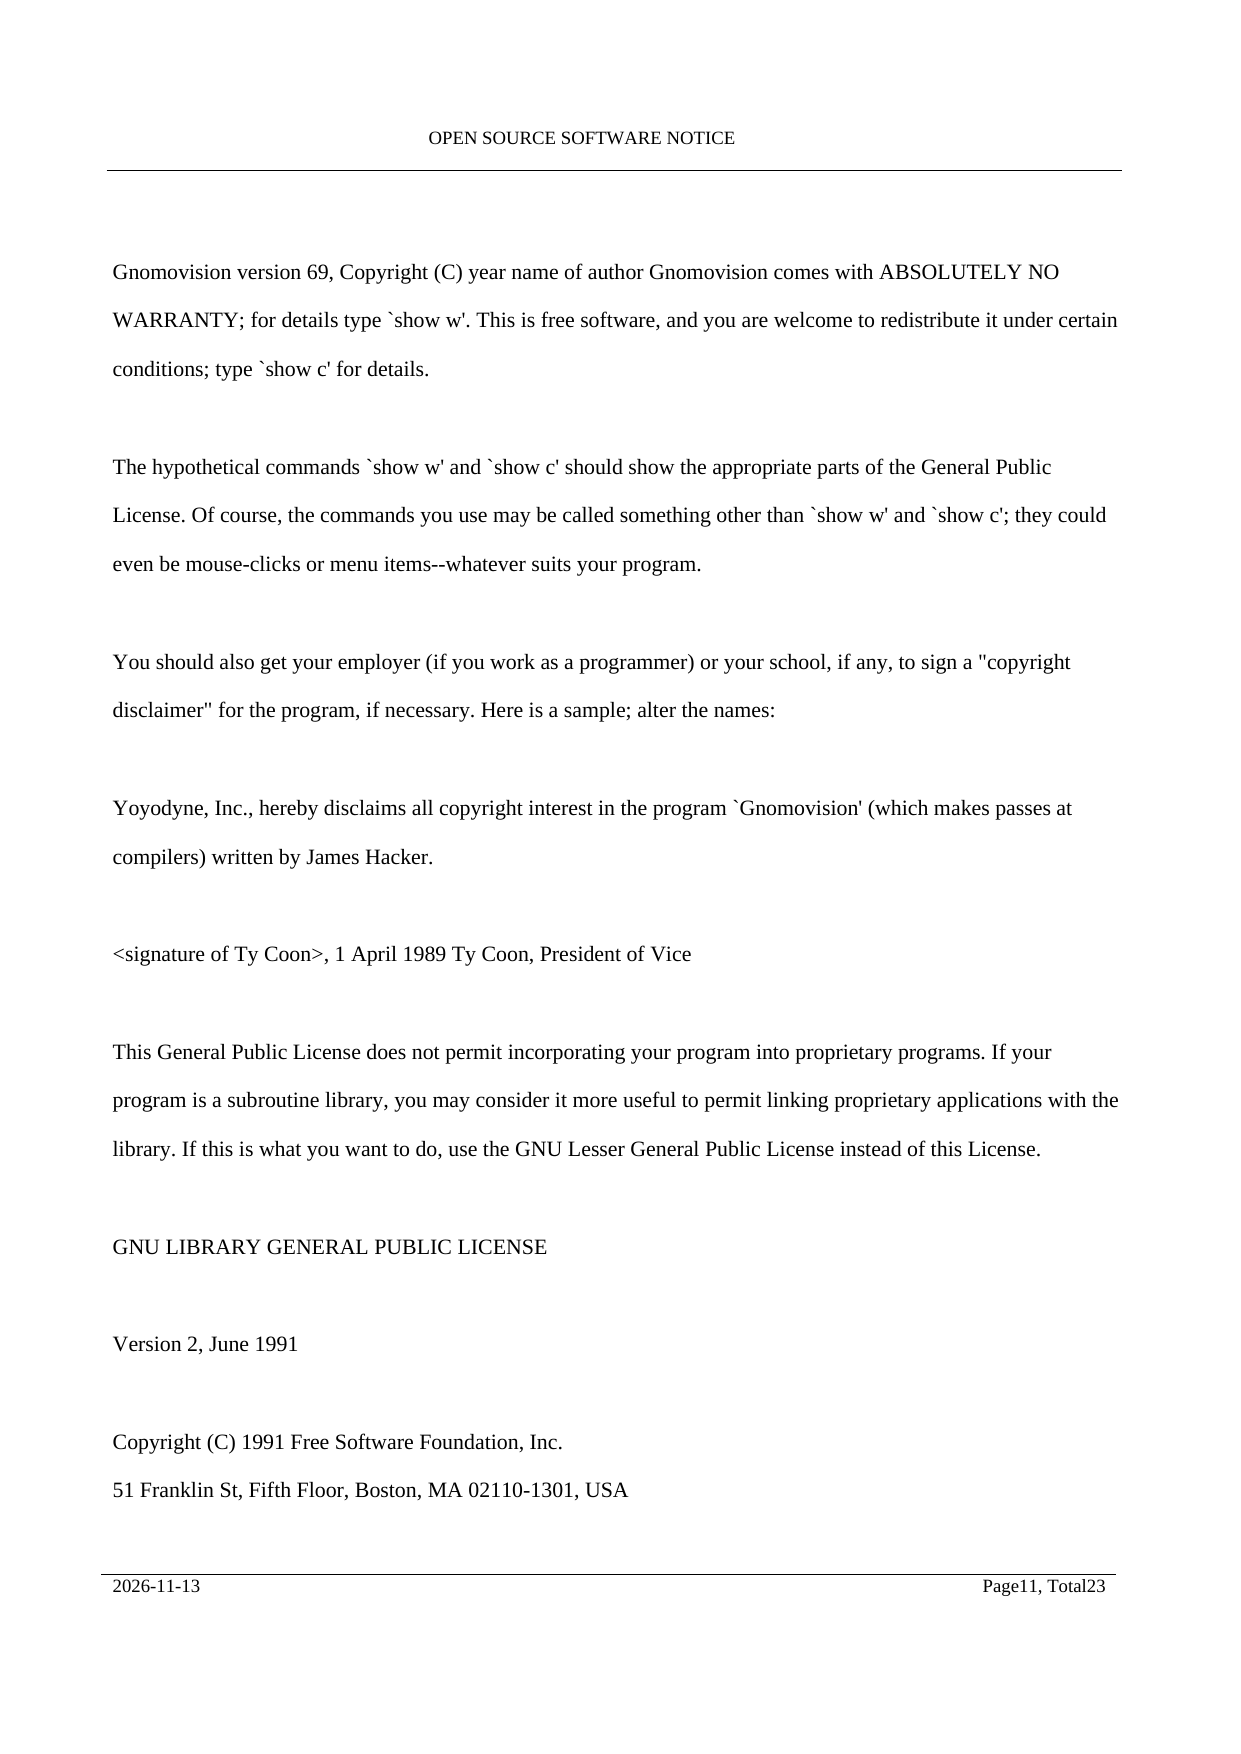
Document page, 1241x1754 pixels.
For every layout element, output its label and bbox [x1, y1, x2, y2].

text [112, 206, 1128, 1506]
